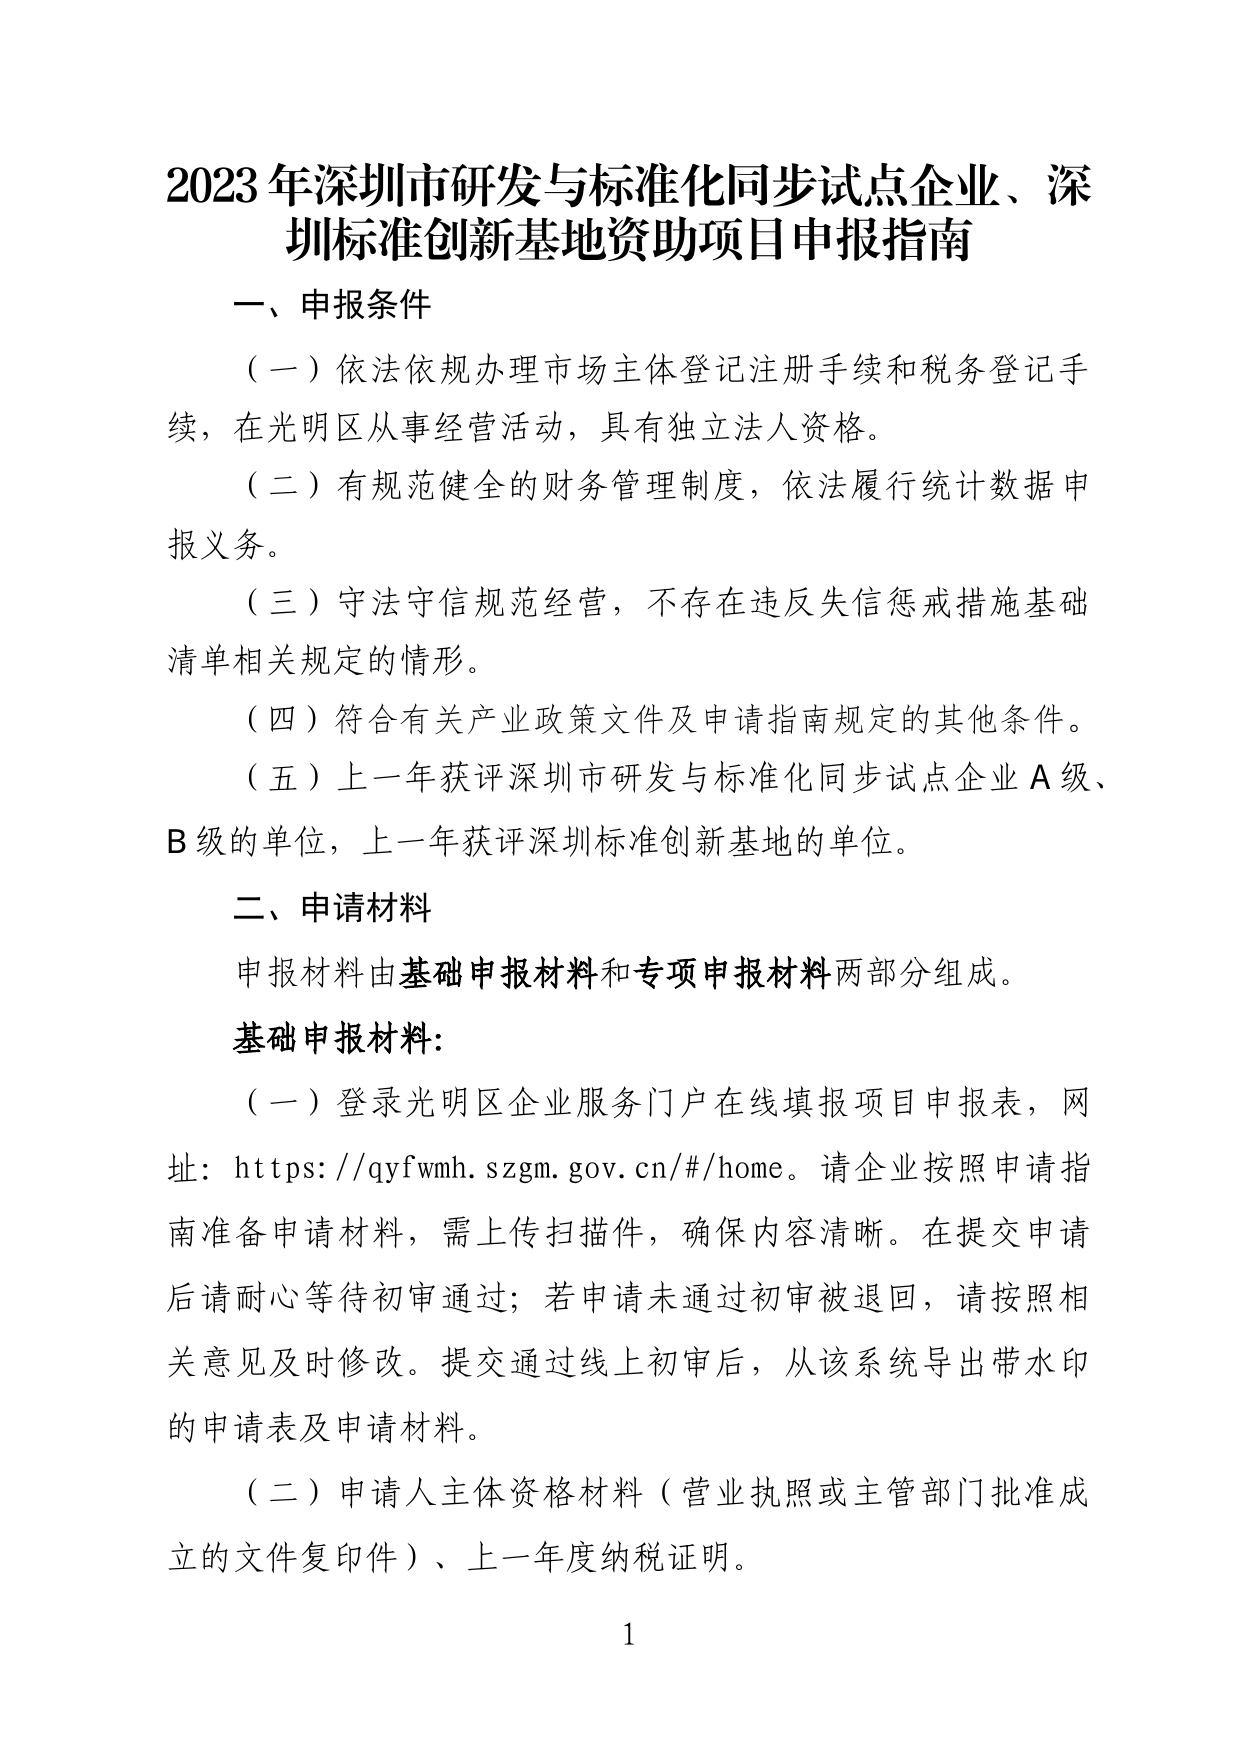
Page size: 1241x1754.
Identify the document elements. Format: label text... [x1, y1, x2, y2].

text （一）登录光明区企业服务门户在线填报项目申报表，网址：https://qyfwmh.szgm.gov.cn/#/home。请企业按照申请指南准备申请材料，需上传扫描件，确保内容清晰。在提交申请后请耐心等待初审通过；若申请未通过初审被退回，请按照相关意见及时修改。提交通过线上初审后，从该系统导出带水印的申请表及申请材料。 [165, 1068, 1093, 1458]
text 申报材料由基础申报材料和专项申报材料两部分组成。 [165, 938, 1093, 1003]
text （四）符合有关产业政策文件及申请指南规定的其他条件。 [165, 684, 1093, 743]
text 二、申请材料 [165, 873, 1093, 938]
text 一、申报条件 [165, 269, 1093, 334]
text （五）上一年获评深圳市研发与标准化同步试点企业A级、B级的单位，上一年获评深圳标准创新基地的单位。 [165, 743, 1093, 873]
text （二）申请人主体资格材料（营业执照或主管部门批准成立的文件复印件）、上一年度纳税证明。 [165, 1458, 1093, 1588]
text （二）有规范健全的财务管理制度，依法履行统计数据申报义务。 [165, 451, 1093, 568]
text 基础申报材料： [165, 1003, 1093, 1068]
text （三）守法守信规范经营，不存在违反失信惩戒措施基础清单相关规定的情形。 [165, 568, 1093, 684]
text （一）依法依规办理市场主体登记注册手续和税务登记手续，在光明区从事经营活动，具有独立法人资格。 [165, 334, 1093, 451]
text 2023年深圳市研发与标准化同步试点企业、深圳标准创新基地资助项目申报指南 [165, 162, 1093, 269]
